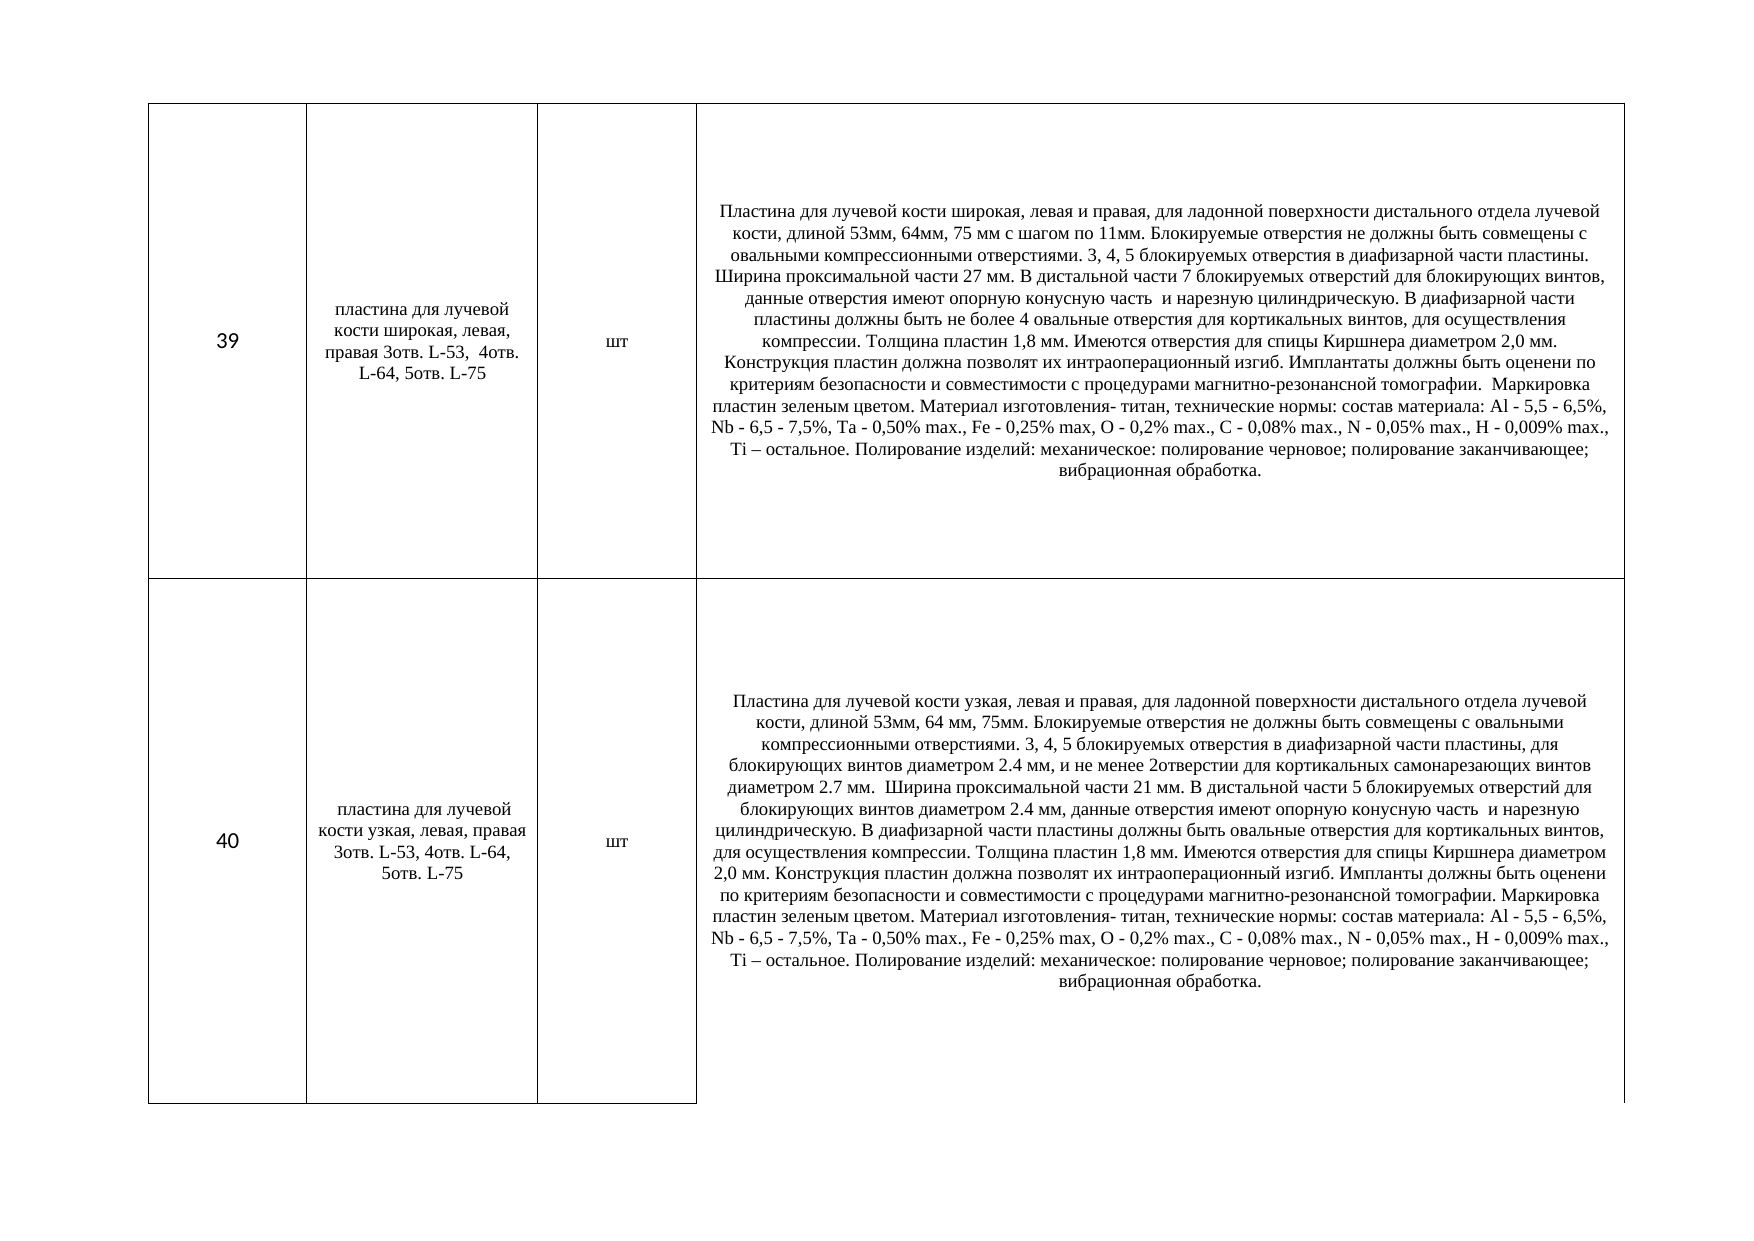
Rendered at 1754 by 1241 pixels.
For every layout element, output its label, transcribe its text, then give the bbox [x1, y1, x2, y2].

table_cell пластина для лучевой кости широкая, левая, правая 3отв. L-53, 4отв. L-64, 5отв. L-75 [307, 104, 537, 578]
table_cell Пластина для лучевой кости широкая, левая и правая, для ладонной поверхности дистального отдела лучевой кости, длиной 53мм, 64мм, 75 мм с шагом по 11мм. Блокируемые отверстия не должны быть совмещены с овальными компрессионными отверстиями. 3, 4, 5 блокируемых отверстия в диафизарной части пластины. Ширина проксимальной части 27 мм. В дистальной части 7 блокируемых отверстий для блокирующих винтов, данные отверстия имеют опорную конусную часть и нарезную цилиндрическую. В диафизарной части пластины должны быть не более 4 овальные отверстия для кортикальных винтов, для осуществления компрессии. Толщина пластин 1,8 мм. Имеются отверстия для спицы Киршнера диаметром 2,0 мм. Конструкция пластин должна позволят их интраоперационный изгиб. Имплантаты должны быть оценени по критериям безопасности и совместимости с процедурами магнитно-резонансной томографии. Маркировка пластин зеленым цветом. Материал изготовления- титан, технические нормы: состав материала: Al - 5,5 - 6,5%, Nb - 6,5 - 7,5%, Ta - 0,50% max., Fe - 0,25% max, O - 0,2% max., C - 0,08% max., N - 0,05% max., H - 0,009% max., Ti – остальное. Полирование изделий: механическое: полирование черновое; полирование заканчивающее; вибрационная обработка. [697, 104, 1624, 578]
table_cell шт [538, 579, 696, 1103]
table_cell пластина для лучевой кости узкая, левая, правая 3отв. L-53, 4отв. L-64, 5отв. L-75 [307, 579, 537, 1103]
table_cell Пластина для лучевой кости узкая, левая и правая, для ладонной поверхности дистального отдела лучевой кости, длиной 53мм, 64 мм, 75мм. Блокируемые отверстия не должны быть совмещены с овальными компрессионными отверстиями. 3, 4, 5 блокируемых отверстия в диафизарной части пластины, для блокирующих винтов диаметром 2.4 мм, и не менее 2отверстии для кортикальных самонарезающих винтов диаметром 2.7 мм. Ширина проксимальной части 21 мм. В дистальной части 5 блокируемых отверстий для блокирующих винтов диаметром 2.4 мм, данные отверстия имеют опорную конусную часть и нарезную цилиндрическую. В диафизарной части пластины должны быть овальные отверстия для кортикальных винтов, для осуществления компрессии. Толщина пластин 1,8 мм. Имеются отверстия для спицы Киршнера диаметром 2,0 мм. Конструкция пластин должна позволят их интраоперационный изгиб. Импланты должны быть оценени по критериям безопасности и совместимости с процедурами магнитно-резонансной томографии. Маркировка пластин зеленым цветом. Материал изготовления- титан, технические нормы: состав материала: Al - 5,5 - 6,5%, Nb - 6,5 - 7,5%, Ta - 0,50% max., Fe - 0,25% max, O - 0,2% max., C - 0,08% max., N - 0,05% max., H - 0,009% max., Ti – остальное. Полирование изделий: механическое: полирование черновое; полирование заканчивающее; вибрационная обработка. [697, 579, 1624, 1103]
table_cell шт [538, 104, 696, 578]
table_cell 39 [149, 104, 306, 578]
table_cell 40 [149, 579, 306, 1103]
